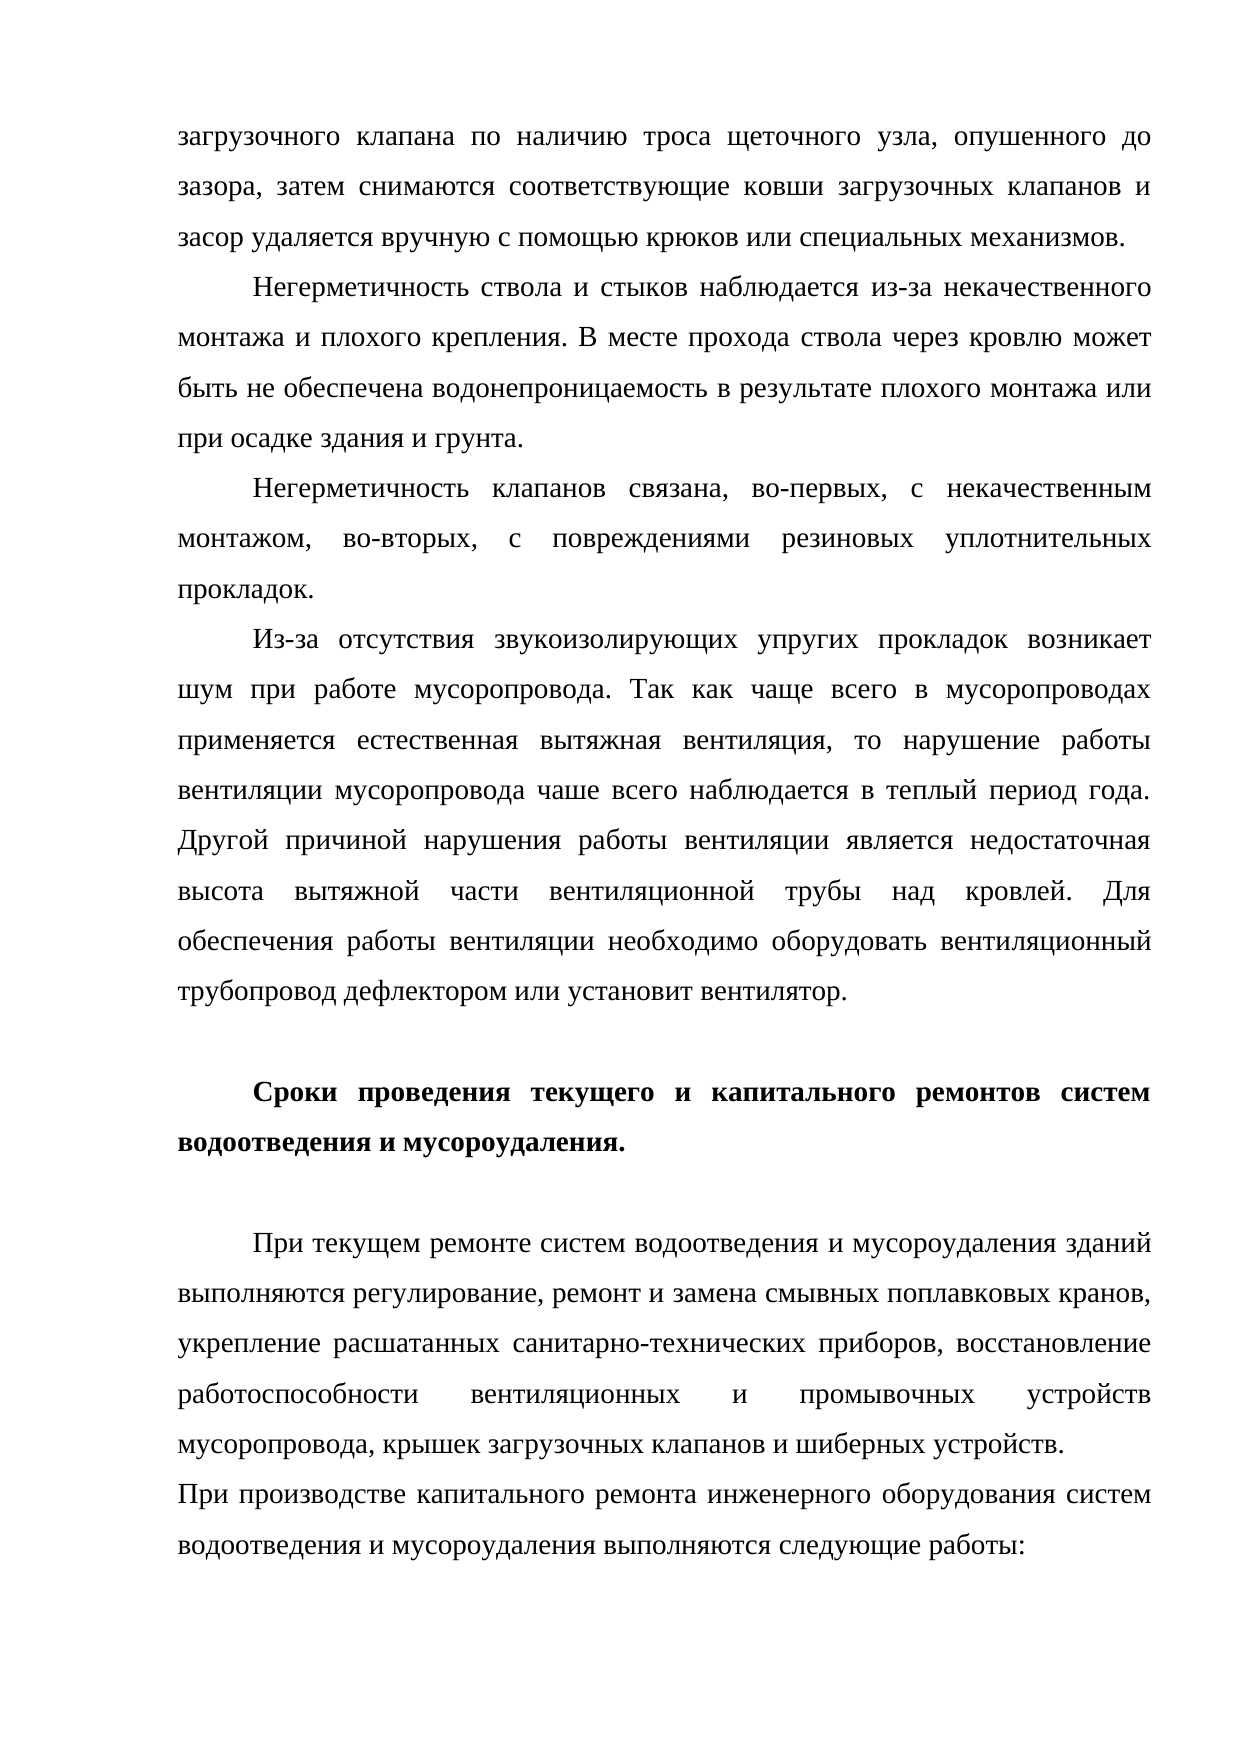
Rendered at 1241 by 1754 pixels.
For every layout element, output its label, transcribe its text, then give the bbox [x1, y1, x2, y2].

text При текущем ремонте систем водоотведения и мусороудаления зданий выполняются регулирование, ремонт и замена смывных поплавковых кранов, укрепление расшатанных санитарно-технических приборов, восстановление работоспособности вентиляционных и промывочных устройств мусоропровода, крышек загрузочных клапанов и шиберных устройств. [177, 1225, 1152, 1460]
text При производстве капитального ремонта инженерного оборудования систем водоотведения и мусороудаления выполняются следующие работы: [177, 1477, 1152, 1560]
text Из-за отсутствия звукоизолирующих упругих прокладок возникает шум при работе мусоропровода. Так как чаще всего в мусоропроводах применяется естественная вытяжная вентиляция, то нарушение работы вентиляции мусоропровода чаше всего наблюдается в теплый период года. Другой причиной нарушения работы вентиляции является недостаточная высота вытяжной части вентиляционной трубы над кровлей. Для обеспечения работы вентиляции необходимо оборудовать вентиляционный трубопровод дефлектором или установит вентилятор. [177, 621, 1152, 1007]
text Сроки проведения текущего и капитального ремонтов систем водоотведения и мусороудаления. [177, 1074, 1152, 1158]
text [177, 118, 1152, 252]
text Негерметичность клапанов связана, во-первых, с некачественным монтажом, во-вторых, с повреждениями резиновых уплотнительных прокладок. [177, 470, 1152, 604]
text Негерметичность ствола и стыков наблюдается из-за некачественного монтажа и плохого крепления. В месте прохода ствола через кровлю может быть не обеспечена водонепроницаемость в результате плохого монтажа или при осадке здания и грунта. [177, 269, 1152, 453]
